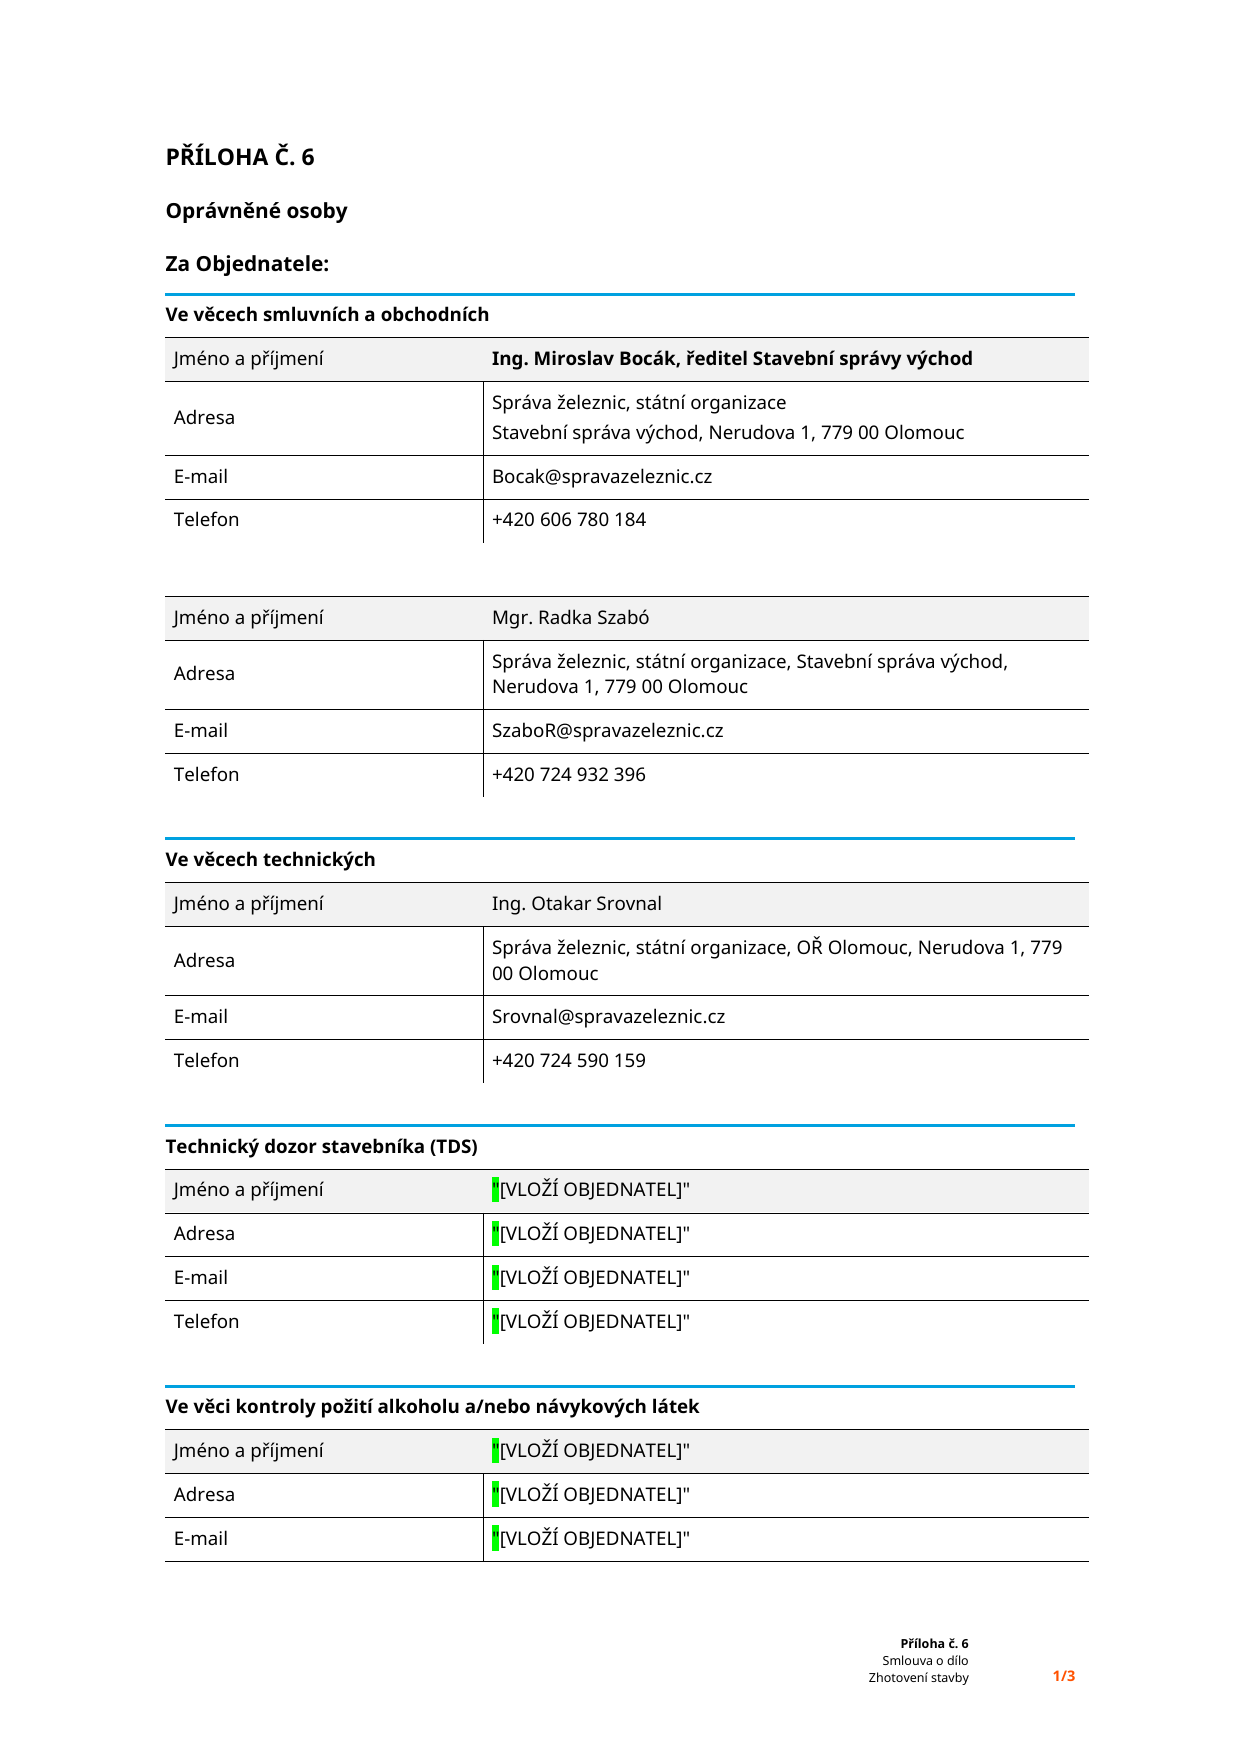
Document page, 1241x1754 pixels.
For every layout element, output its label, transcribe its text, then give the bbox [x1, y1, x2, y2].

table_cell +420 724 590 159 [484, 1040, 1089, 1083]
table_cell [484, 1518, 1089, 1561]
table_header Ing. Miroslav Bocák, ředitel Stavební správy východ [484, 338, 1089, 381]
table_header Jméno a příjmení [165, 597, 484, 640]
table_cell Adresa [165, 1214, 483, 1256]
table_header Jméno a příjmení [165, 883, 484, 926]
table_header [484, 1430, 1089, 1473]
table_cell [484, 1214, 1089, 1256]
text Za Objednatele: [165, 249, 1075, 277]
table_cell +420 606 780 184 [484, 500, 1089, 542]
table_header Mgr. Radka Szabó [484, 597, 1089, 640]
table_header Ing. Otakar Srovnal [484, 883, 1089, 926]
table_cell Adresa [165, 1474, 483, 1517]
text Ve věcech technických [165, 840, 1075, 872]
table_cell SzaboR@spravazeleznic.cz [484, 710, 1089, 753]
table_cell Adresa [165, 382, 483, 455]
table_cell [484, 1257, 1089, 1300]
table_header Jméno a příjmení [165, 338, 484, 381]
text Oprávněné osoby [165, 197, 1075, 225]
table_cell Bocak@spravazeleznic.cz [484, 456, 1089, 498]
text Ve věcech smluvních a obchodních [165, 296, 1075, 327]
table_cell Adresa [165, 927, 483, 995]
table_cell Srovnal@spravazeleznic.cz [484, 996, 1089, 1039]
table_cell E-mail [165, 456, 483, 498]
table_header [484, 1170, 1089, 1212]
text Příloha č. 6 [165, 141, 1075, 173]
table_cell E-mail [165, 996, 483, 1039]
table_cell Správa železnic, státní organizace Stavební správa východ, Nerudova 1, 779 00 Olomouc [484, 382, 1089, 455]
table_cell E-mail [165, 1257, 483, 1300]
table_cell +420 724 932 396 [484, 754, 1089, 797]
table_cell Správa železnic, státní organizace, OŘ Olomouc, Nerudova 1, 779 00 Olomouc [484, 927, 1089, 995]
table_cell Telefon [165, 500, 483, 542]
table_cell E-mail [165, 710, 483, 753]
table_cell E-mail [165, 1518, 483, 1561]
table_cell Telefon [165, 1301, 483, 1344]
text Technický dozor stavebníka (TDS) [165, 1127, 1075, 1158]
table_header Jméno a příjmení [165, 1170, 484, 1212]
table_cell Telefon [165, 1040, 483, 1083]
table_header Jméno a příjmení [165, 1430, 484, 1473]
table_cell Adresa [165, 641, 483, 709]
table_cell [484, 1474, 1089, 1517]
table_cell Správa železnic, státní organizace, Stavební správa východ, Nerudova 1, 779 00 Olomouc [484, 641, 1089, 709]
table_cell [484, 1301, 1089, 1344]
text Ve věci kontroly požití alkoholu a/nebo návykových látek [165, 1388, 1075, 1419]
table_cell Telefon [165, 754, 483, 797]
